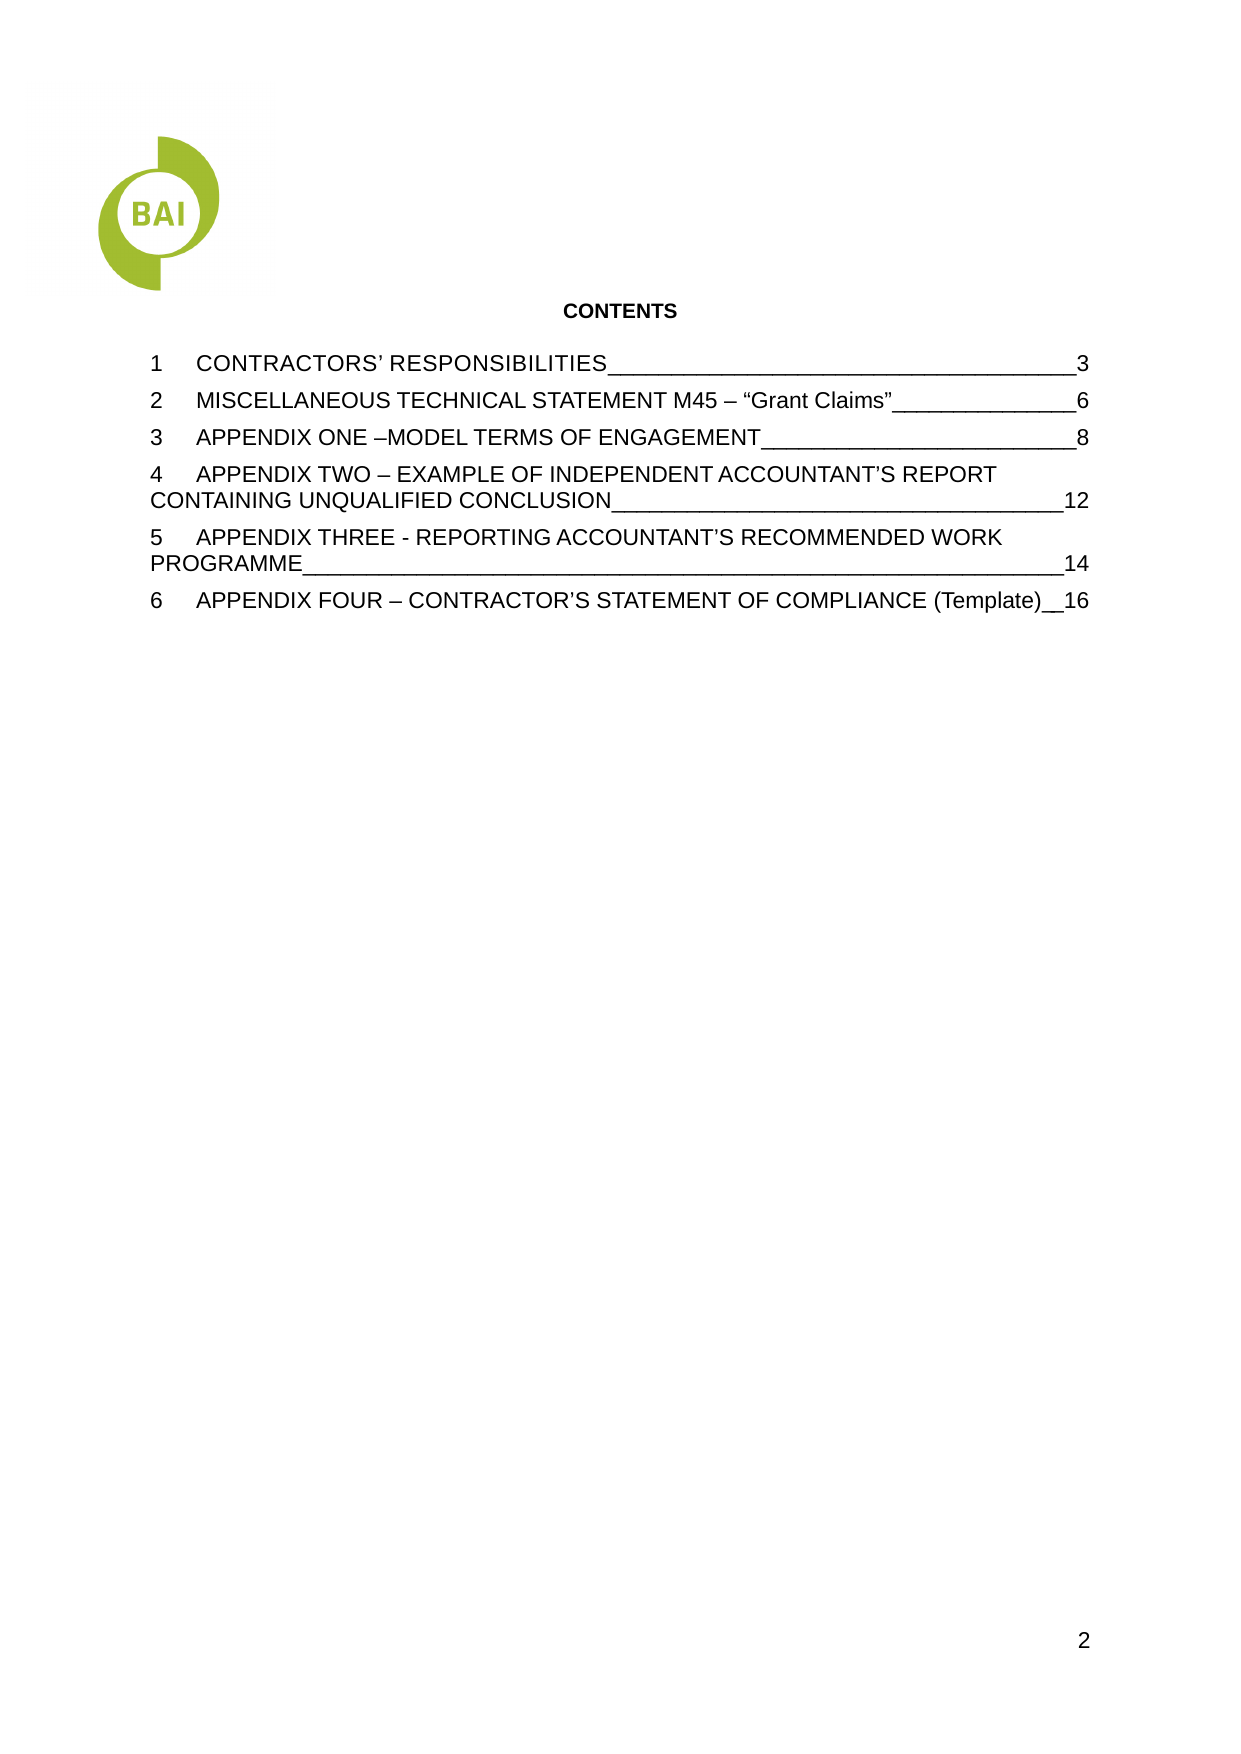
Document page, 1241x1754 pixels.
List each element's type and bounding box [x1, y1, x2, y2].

picture [25, 81, 277, 296]
